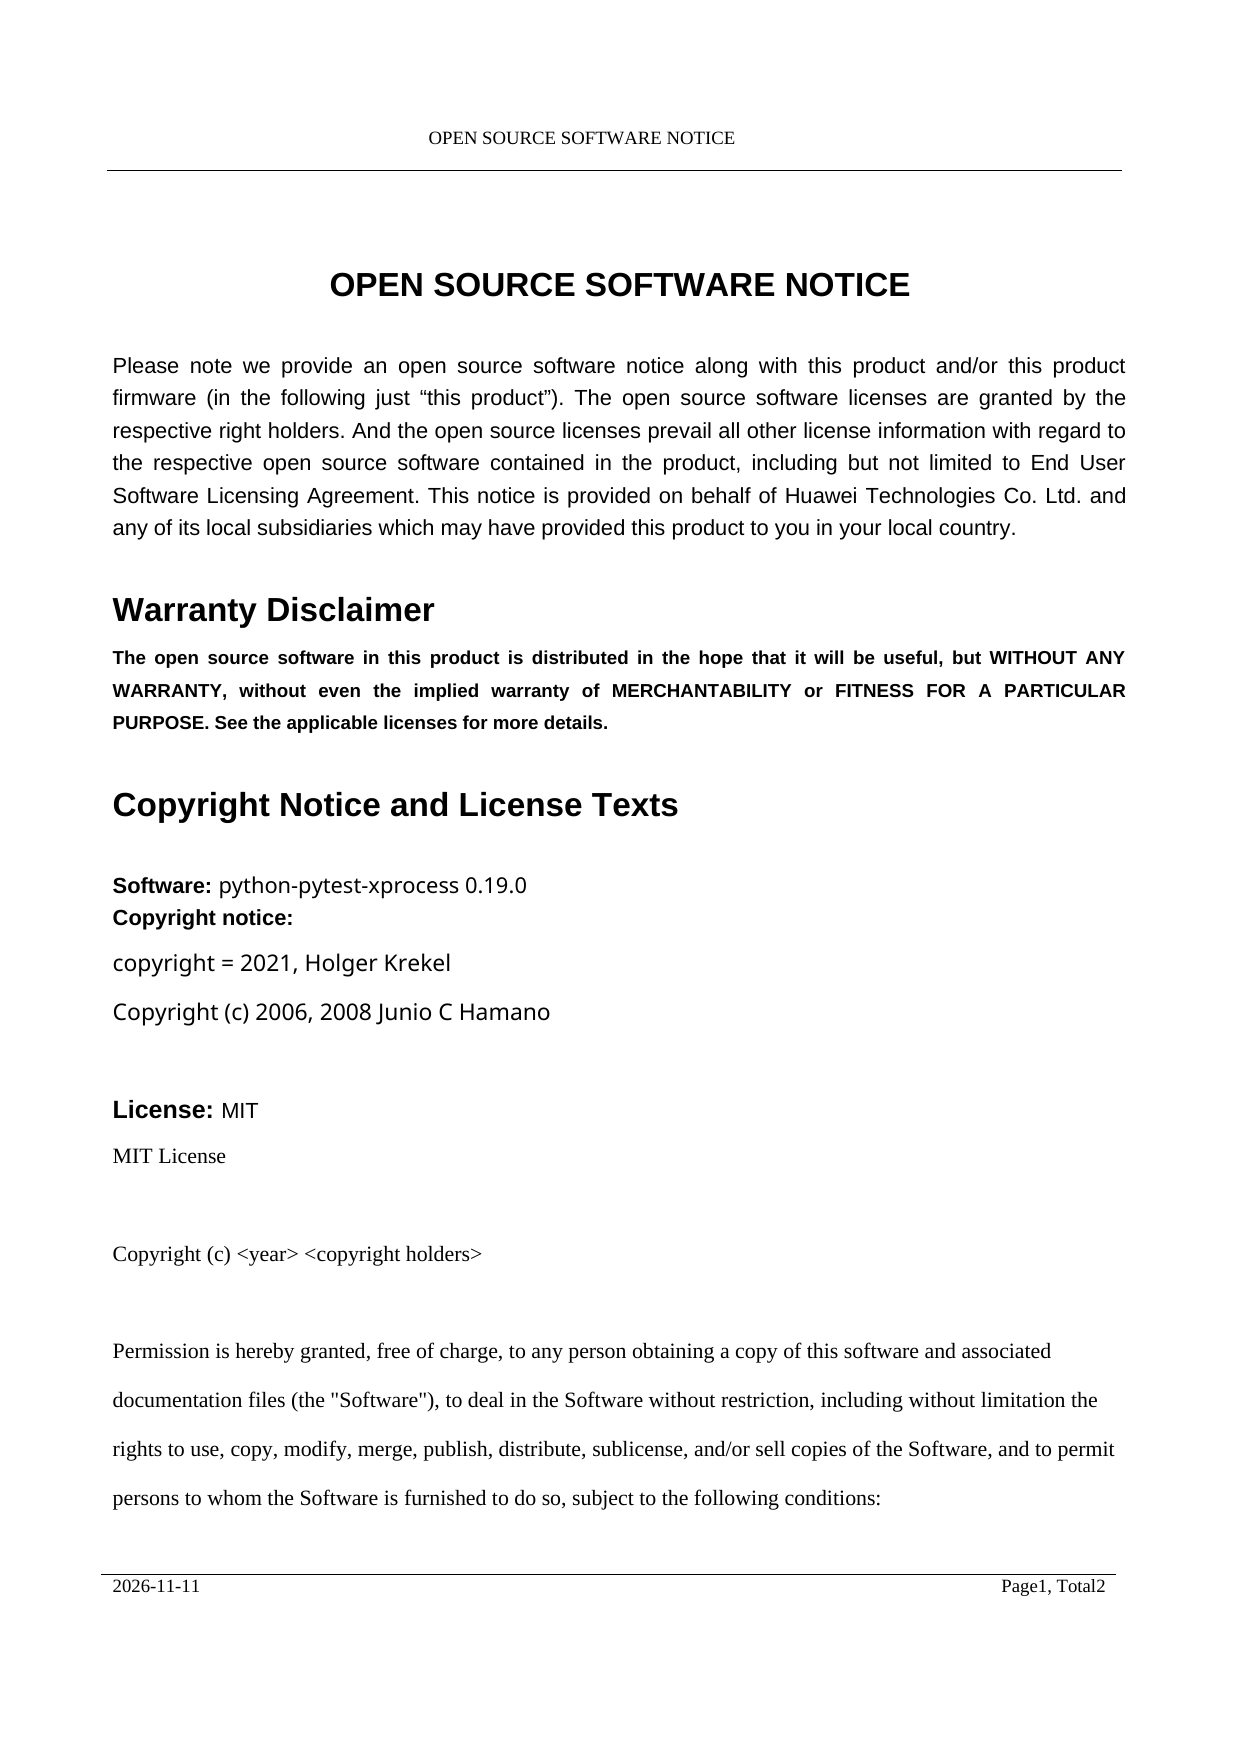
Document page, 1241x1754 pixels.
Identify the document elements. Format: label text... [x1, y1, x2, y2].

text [112, 1140, 1128, 1513]
text Warranty Disclaimer [112, 576, 1128, 641]
text Software: python-pytest-xprocess 0.19.0 [112, 869, 1128, 901]
text Copyright Notice and License Texts [112, 771, 1128, 836]
text copyright = 2021, Holger Krekel Copyright (c) 2006, 2008 Junio C Hamano [112, 947, 1128, 1077]
text The open source software in this product is distributed in the hope that it will be useful, but WITHOUT ANY WARRANTY, without even the implied warranty of MERCHANTABILITY or FITNESS FOR A PARTICULAR PURPOSE. See the applicable licenses for more details. [112, 641, 1128, 739]
text License: MIT [112, 1093, 1128, 1125]
text Copyright notice: [112, 901, 1128, 934]
text OPEN SOURCE SOFTWARE NOTICE [112, 251, 1128, 316]
text Please note we provide an open source software notice along with this product and/or this product firmware (in the following just “this product”). The open source software licenses are granted by the respective right holders. And the open source licenses prevail all other license information with regard to the respective open source software contained in the product, including but not limited to End User Software Licensing Agreement. This notice is provided on behalf of Huawei Technologies Co. Ltd. and any of its local subsidiaries which may have provided this product to you in your local country. [112, 349, 1128, 544]
